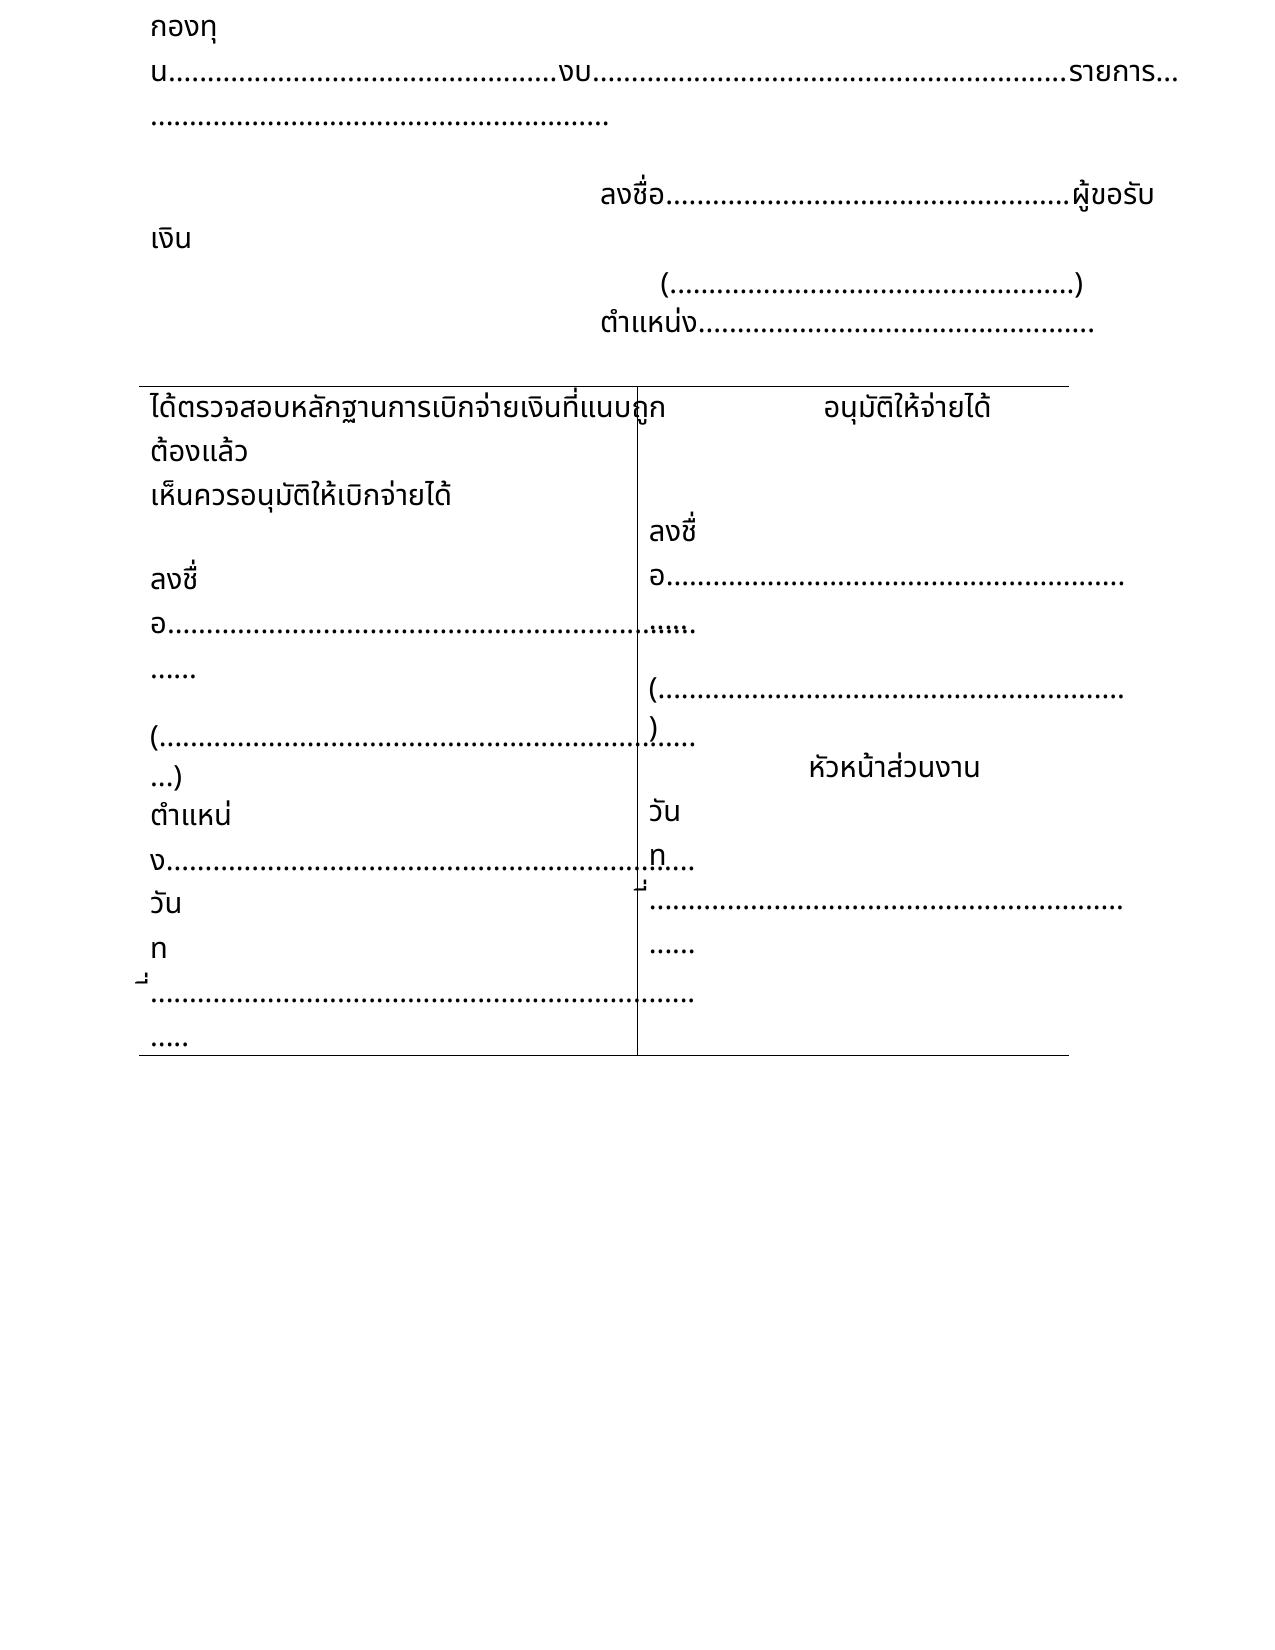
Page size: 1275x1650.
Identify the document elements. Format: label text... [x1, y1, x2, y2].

text กองทุน..................................................งบ.............................................................รายการ.............................................................. [150, 6, 1179, 134]
text ลงชื่อ....................................................ผู้ขอรับเงิน [150, 174, 1179, 262]
text ตำแหน่ง................................................... [150, 302, 1179, 346]
text (....................................................) [150, 262, 1179, 302]
table_header อนุมัติให้จ่ายได้ ลงชื่อ................................................................ (............................................................) หัวหน้าส่วนงาน วันที่................................................................... [638, 387, 1069, 1055]
table_header ได้ตรวจสอบหลักฐานการเบิกจ่ายเงินที่แนบถูกต้องแล้ว เห็นควรอนุมัติให้เบิกจ่ายได้ ลงชื่อ.......................................................................... (........................................................................) ตำแหน่ง.................................................................... วันที่........................................................................... [139, 387, 637, 1055]
